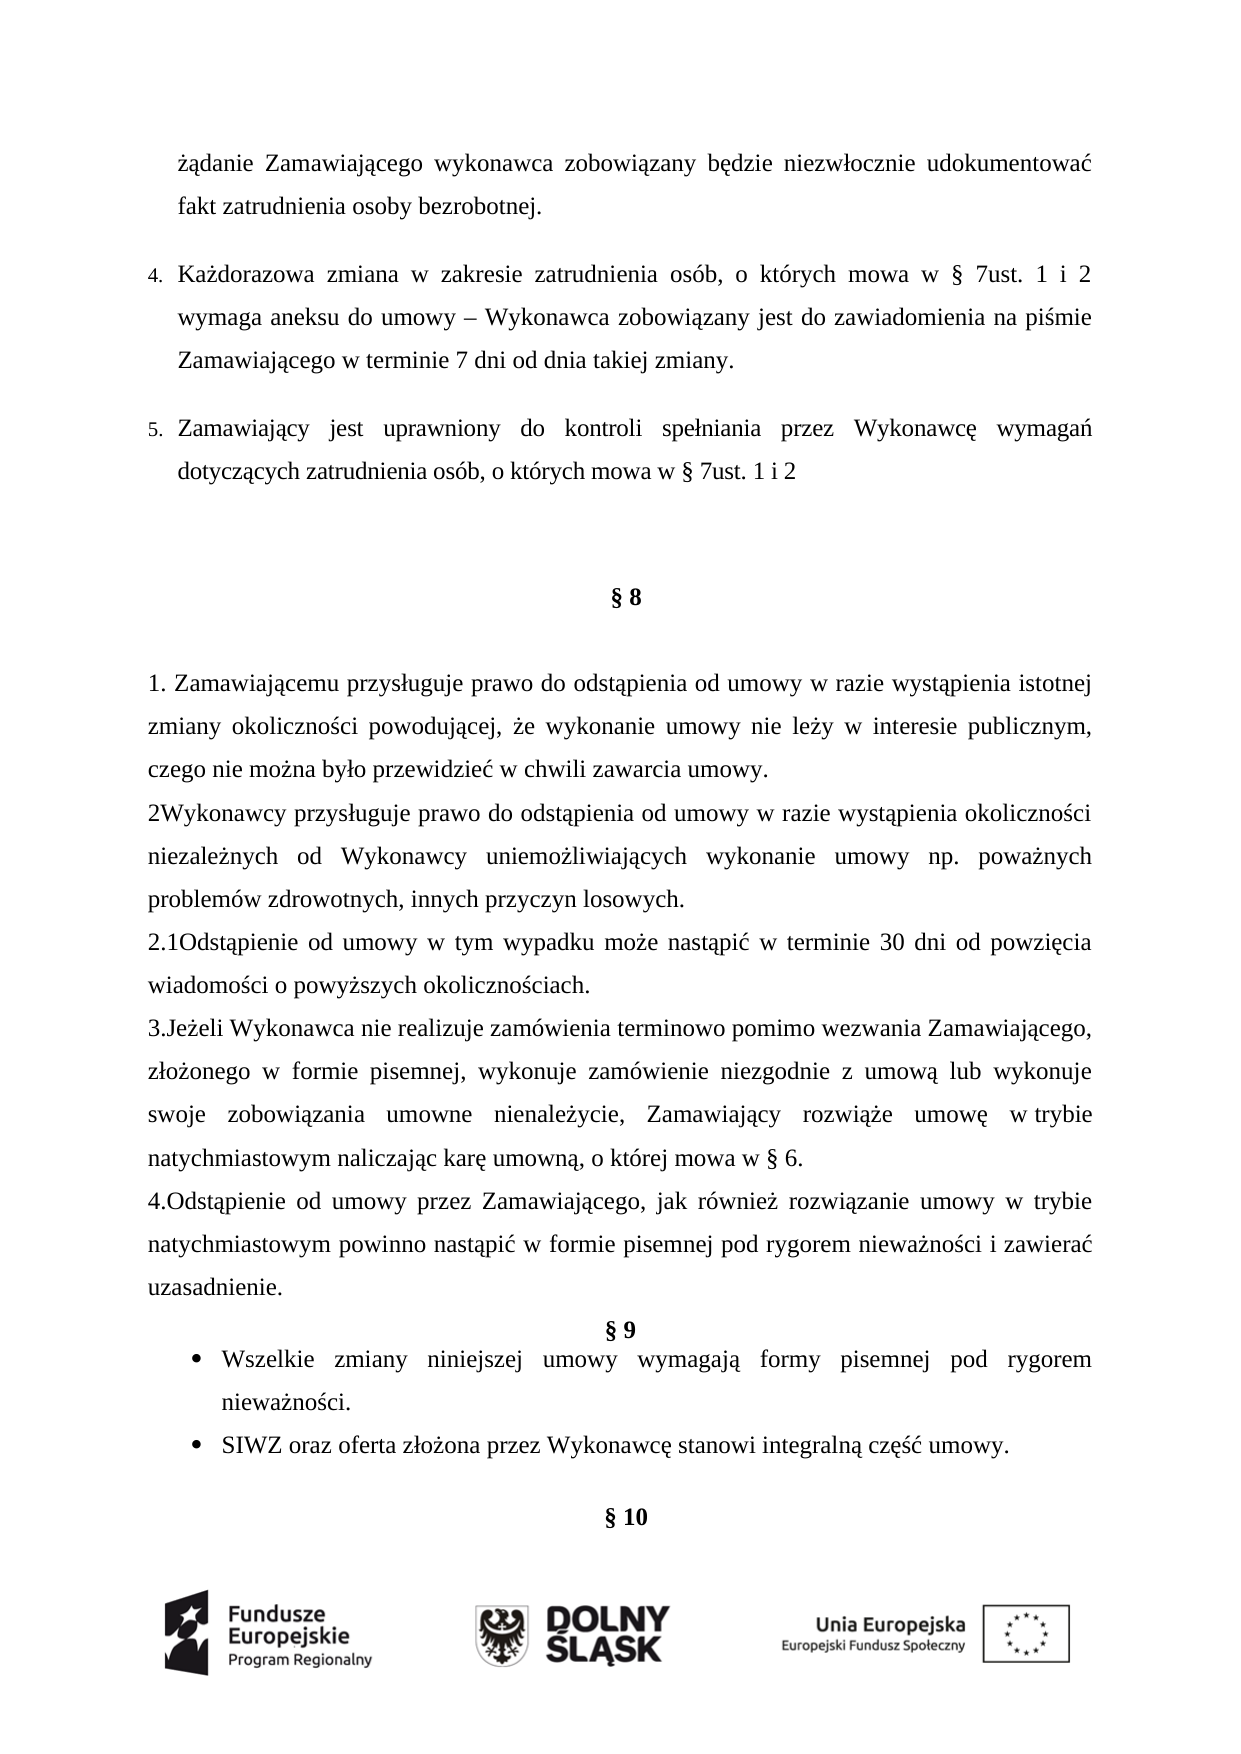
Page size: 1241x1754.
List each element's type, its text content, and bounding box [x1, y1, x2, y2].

list Każdorazowa zmiana w zakresie zatrudnienia osób, o których mowa w § 7ust. 1 i 2 wymaga aneksu do umowy – Wykonawca zobowiązany jest do zawiadomienia na piśmie Zamawiającego w terminie 7 dni od dnia takiej zmiany. [148, 259, 1093, 374]
text 3.Jeżeli Wykonawca nie realizuje zamówienia terminowo pomimo wezwania Zamawiającego, złożonego w formie pisemnej, wykonuje zamówienie niezgodnie z umową lub wykonuje swoje zobowiązania umowne nienależycie, Zamawiający rozwiąże umowę w trybie natychmiastowym naliczając karę umowną, o której mowa w § 6. [148, 1013, 1093, 1171]
text 2.1Odstąpienie od umowy w tym wypadku może nastąpić w terminie 30 dni od powzięcia wiadomości o powyższych okolicznościach. [148, 927, 1093, 999]
list Wszelkie zmiany niniejszej umowy wymagają formy pisemnej pod rygorem nieważności. [192, 1344, 1093, 1416]
text 1. Zamawiającemu przysługuje prawo do odstąpienia od umowy w razie wystąpienia istotnej zmiany okoliczności powodującej, że wykonanie umowy nie leży w interesie publicznym, czego nie można było przewidzieć w chwili zawarcia umowy. [148, 668, 1093, 783]
text § 9 [148, 1315, 1093, 1344]
text § 10 [159, 1502, 1093, 1531]
list SIWZ oraz oferta złożona przez Wykonawcę stanowi integralną część umowy. [192, 1430, 1093, 1459]
text 2Wykonawcy przysługuje prawo do odstąpienia od umowy w razie wystąpienia okoliczności niezależnych od Wykonawcy uniemożliwiających wykonanie umowy np. poważnych problemów zdrowotnych, innych przyczyn losowych. [148, 798, 1093, 913]
picture [147, 1586, 1092, 1681]
text 4.Odstąpienie od umowy przez Zamawiającego, jak również rozwiązanie umowy w trybie natychmiastowym powinno nastąpić w formie pisemnej pod rygorem nieważności i zawierać uzasadnienie. [148, 1186, 1093, 1301]
list Zamawiający jest uprawniony do kontroli spełniania przez Wykonawcę wymagań dotyczących zatrudnienia osób, o których mowa w § 7ust. 1 i 2 [148, 413, 1093, 485]
text § 8 [159, 582, 1093, 611]
